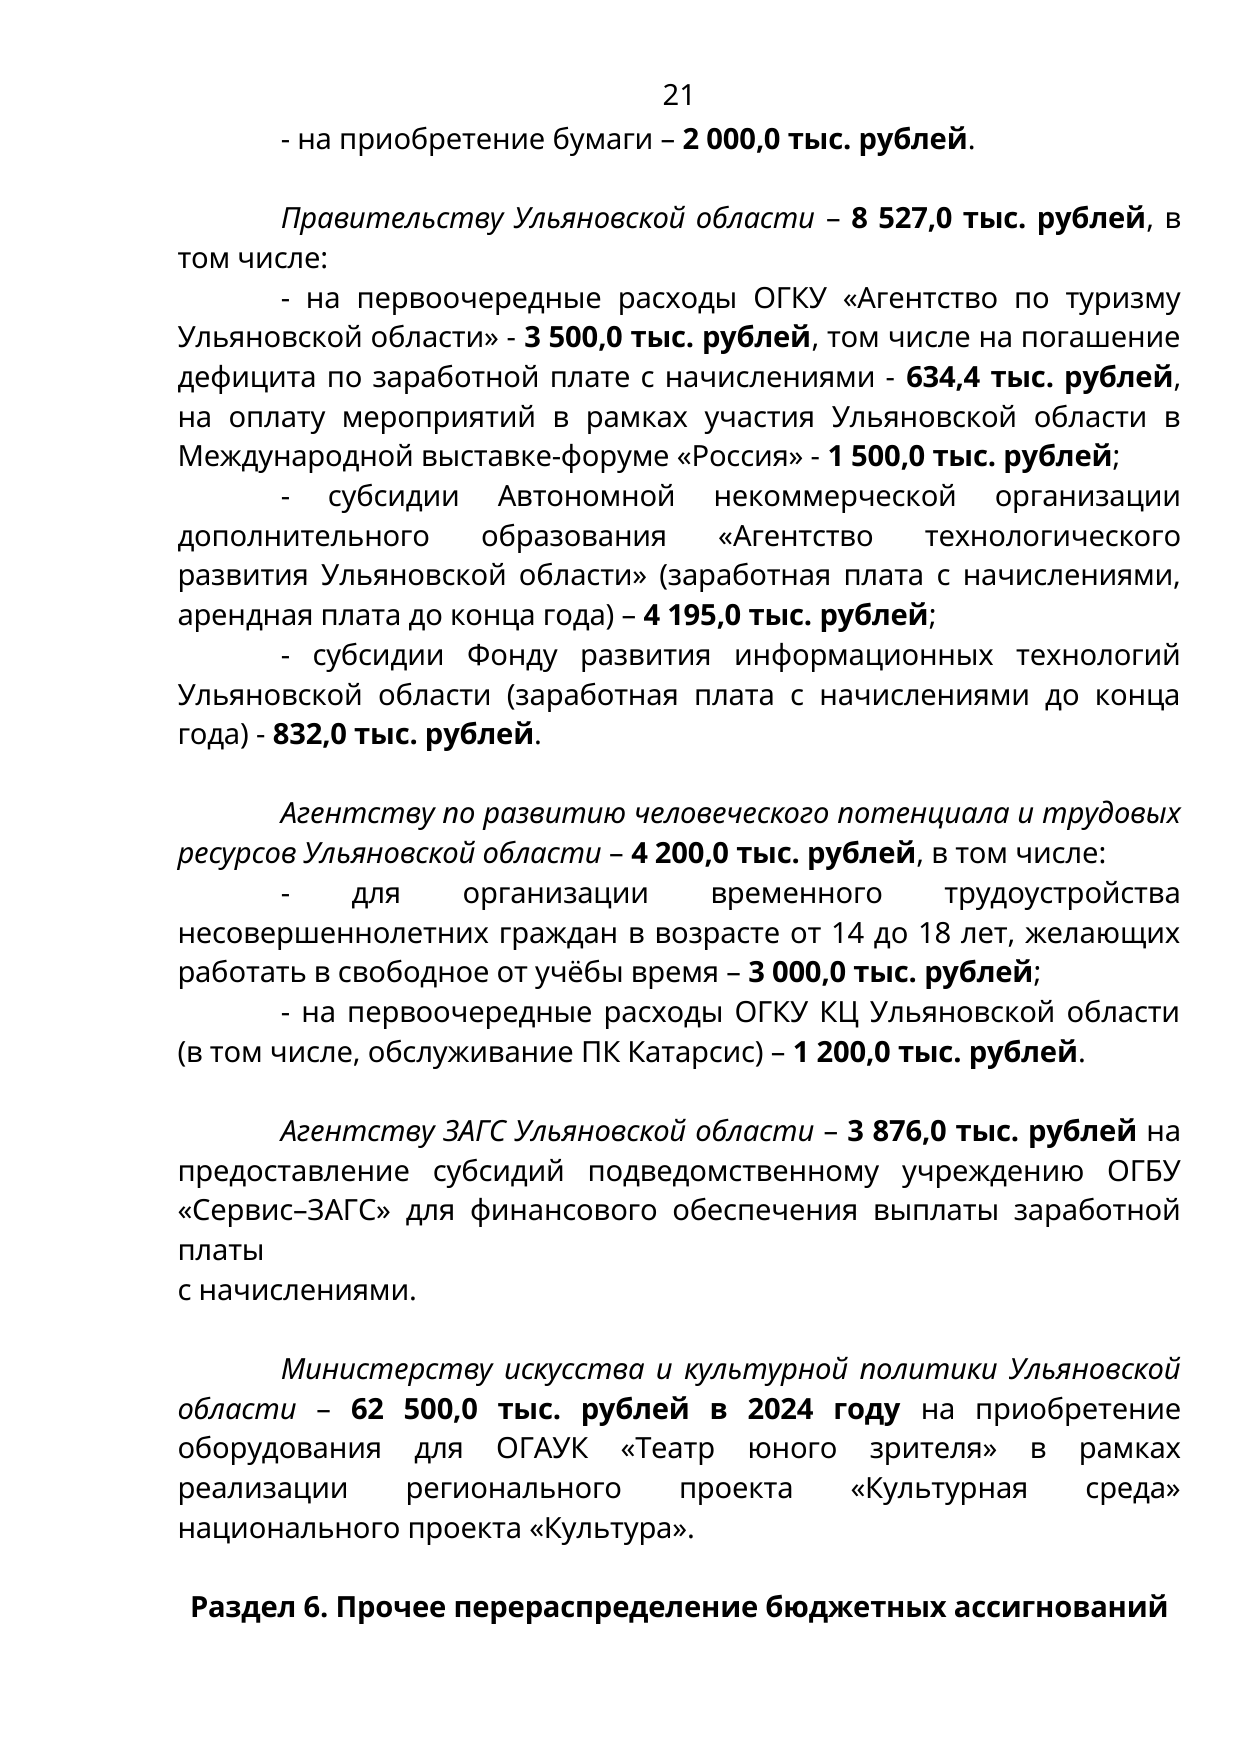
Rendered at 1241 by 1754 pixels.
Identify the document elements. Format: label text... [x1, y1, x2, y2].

text Министерству искусства и культурной политики Ульяновской области – 62 500,0 тыс. рублей в 2024 году на приобретение оборудования для ОГАУК «Театр юного зрителя» в рамках реализации регионального проекта «Культурная среда» национального проекта «Культура». [177, 1348, 1181, 1547]
text - субсидии Фонду развития информационных технологий Ульяновской области (заработная плата с начислениями до конца года) - 832,0 тыс. рублей. [177, 634, 1181, 753]
text - субсидии Автономной некоммерческой организации дополнительного образования «Агентство технологического развития Ульяновской области» (заработная плата с начислениями, арендная плата до конца года) – 4 195,0 тыс. рублей; [177, 475, 1181, 634]
list Агентству по развитию человеческого потенциала и трудовых ресурсов Ульяновской области – 4 200,0 тыс. рублей, в том числе: [177, 793, 1181, 872]
text Правительству Ульяновской области – 8 527,0 тыс. рублей, в том числе: [177, 197, 1181, 277]
text Раздел 6. Прочее перераспределение бюджетных ассигнований [177, 1587, 1181, 1626]
list - на первоочередные расходы ОГКУ КЦ Ульяновской области (в том числе, обслуживание ПК Катарсис) – 1 200,0 тыс. рублей. [177, 991, 1181, 1071]
text - на приобретение бумаги – 2 000,0 тыс. рублей. [177, 118, 1181, 158]
list - для организации временного трудоустройства несовершеннолетних граждан в возрасте от 14 до 18 лет, желающих работать в свободное от учёбы время – 3 000,0 тыс. рублей; [177, 872, 1181, 991]
text - на первоочередные расходы ОГКУ «Агентство по туризму Ульяновской области» - 3 500,0 тыс. рублей, том числе на погашение дефицита по заработной плате с начислениями - 634,4 тыс. рублей, на оплату мероприятий в рамках участия Ульяновской области в Международной выставке-форуме «Россия» - 1 500,0 тыс. рублей; [177, 277, 1181, 475]
text Агентству ЗАГС Ульяновской области – 3 876,0 тыс. рублей на предоставление субсидий подведомственному учреждению ОГБУ «Сервис–ЗАГС» для финансового обеспечения выплаты заработной платы с начислениями. [177, 1110, 1181, 1309]
